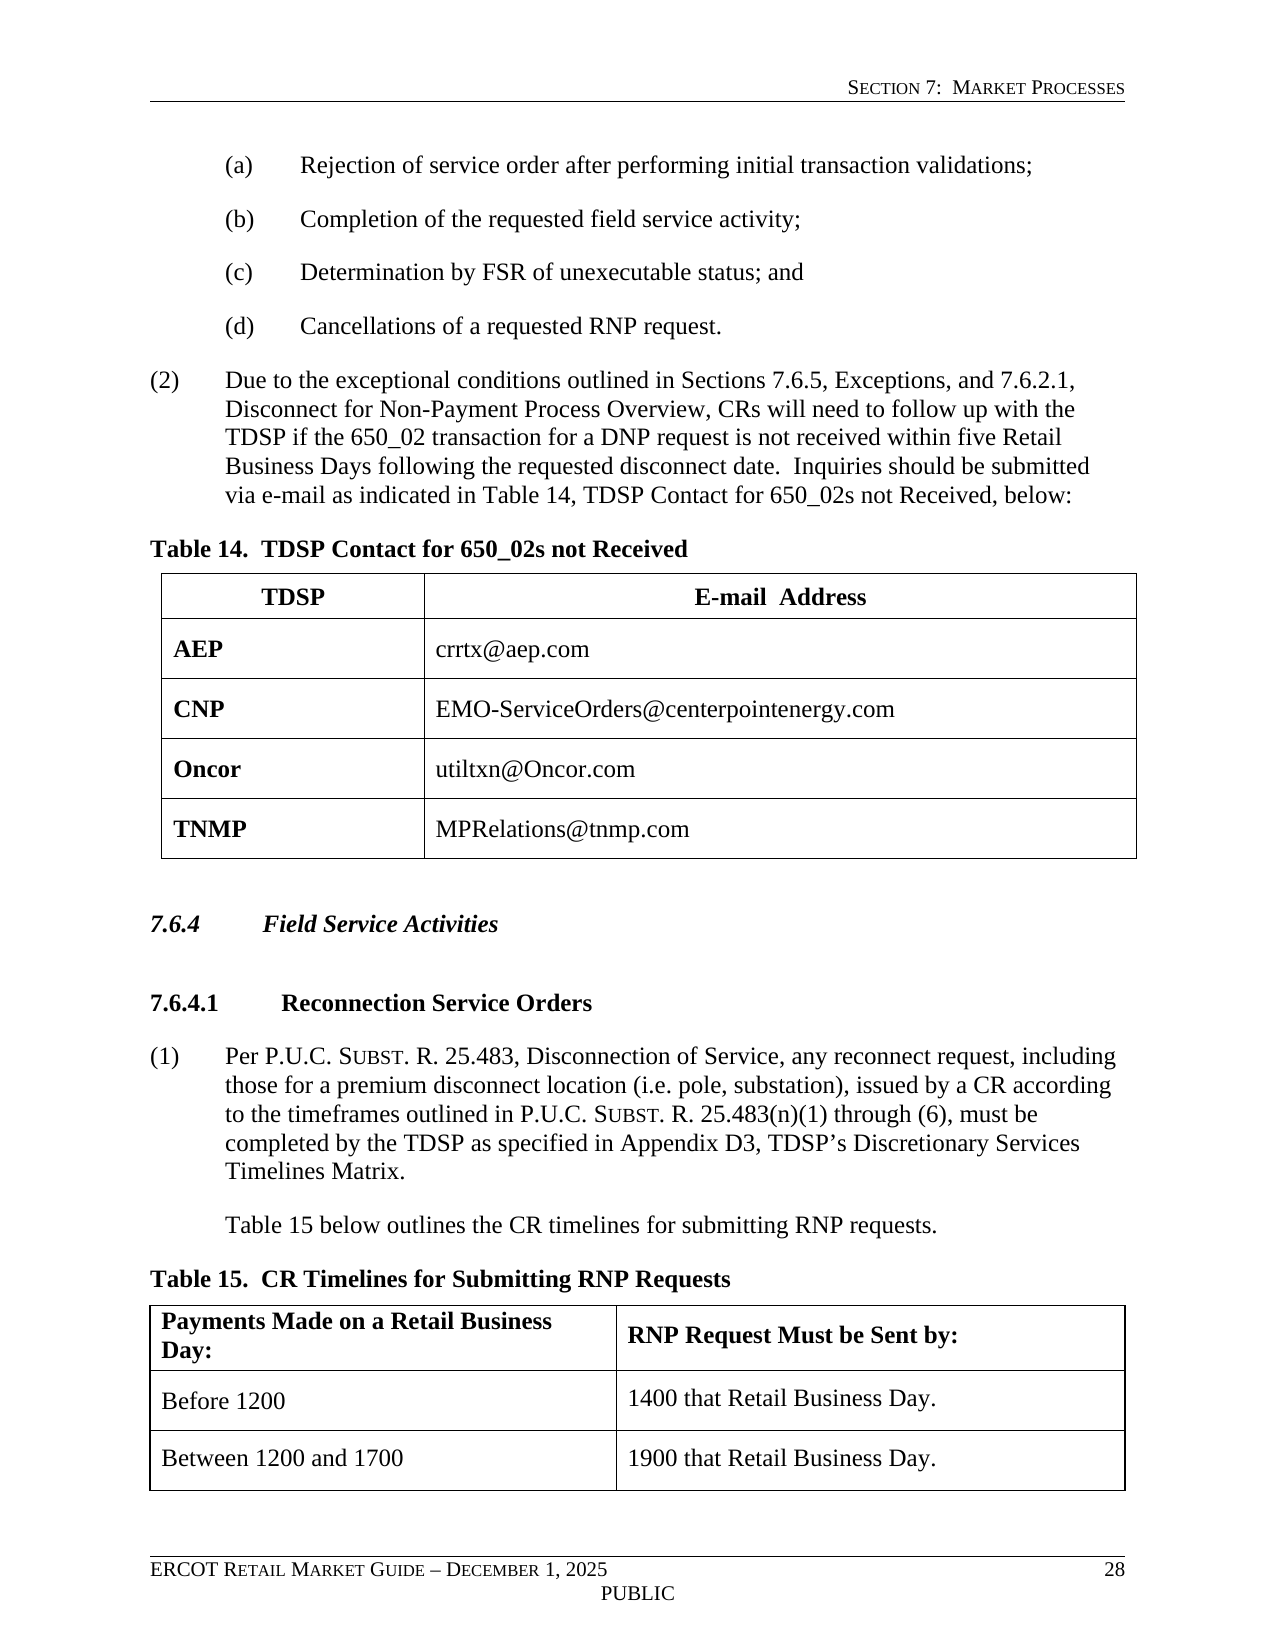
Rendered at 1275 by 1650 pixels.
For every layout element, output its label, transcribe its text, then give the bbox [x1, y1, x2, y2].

table_header Payments Made on a Retail Business Day: [151, 1306, 616, 1370]
table_header E-mail Address [425, 574, 1136, 618]
text Table 15. CR Timelines for Submitting RNP Requests [150, 1264, 1125, 1293]
table_cell TNMP [162, 799, 424, 858]
text 7.6.4 Field Service Activities [150, 909, 1125, 938]
text Table 15 below outlines the CR timelines for submitting RNP requests. [150, 1210, 1125, 1239]
text 7.6.4.1 Reconnection Service Orders [150, 988, 1125, 1016]
table_header TDSP [162, 574, 424, 618]
table_cell Between 1200 and 1700 [151, 1431, 616, 1490]
table_cell CNP [162, 679, 424, 738]
list (c) Determination by FSR of unexecutable status; and [225, 257, 1125, 286]
table_cell EMO-ServiceOrders@centerpointenergy.com [425, 679, 1136, 738]
text Table 14. TDSP Contact for 650_02s not Received [150, 534, 1125, 562]
table_cell Before 1200 [151, 1371, 616, 1430]
table_cell MPRelations@tnmp.com [425, 799, 1136, 858]
table_cell 1400 that Retail Business Day. [617, 1371, 1124, 1430]
table_cell Oncor [162, 739, 424, 798]
table_header RNP Request Must be Sent by: [617, 1306, 1124, 1370]
list (d) Cancellations of a requested RNP request. [225, 311, 1125, 340]
table_cell AEP [162, 619, 424, 678]
table_cell utiltxn@Oncor.com [425, 739, 1136, 798]
table_cell 1900 that Retail Business Day. [617, 1431, 1124, 1490]
text (2) Due to the exceptional conditions outlined in Sections 7.6.5, Exceptions, and 7.6.2.1, Disconnect for Non-Payment Process Overview, CRs will need to follow up with the TDSP if the 650_02 transaction for a DNP request is not received within five Retail Business Days following the requested disconnect date. Inquiries should be submitted via e-mail as indicated in Table 14, TDSP Contact for 650_02s not Received, below: [150, 365, 1125, 509]
list (b) Completion of the requested field service activity; [225, 204, 1125, 232]
text (1) Per P.U.C. Subst. R. 25.483, Disconnection of Service, any reconnect request, including those for a premium disconnect location (i.e. pole, substation), issued by a CR according to the timeframes outlined in P.U.C. Subst. R. 25.483(n)(1) through (6), must be completed by the TDSP as specified in Appendix D3, TDSP’s Discretionary Services Timelines Matrix. [150, 1041, 1125, 1185]
table_cell crrtx@aep.com [425, 619, 1136, 678]
list (a) Rejection of service order after performing initial transaction validations; [225, 150, 1125, 179]
